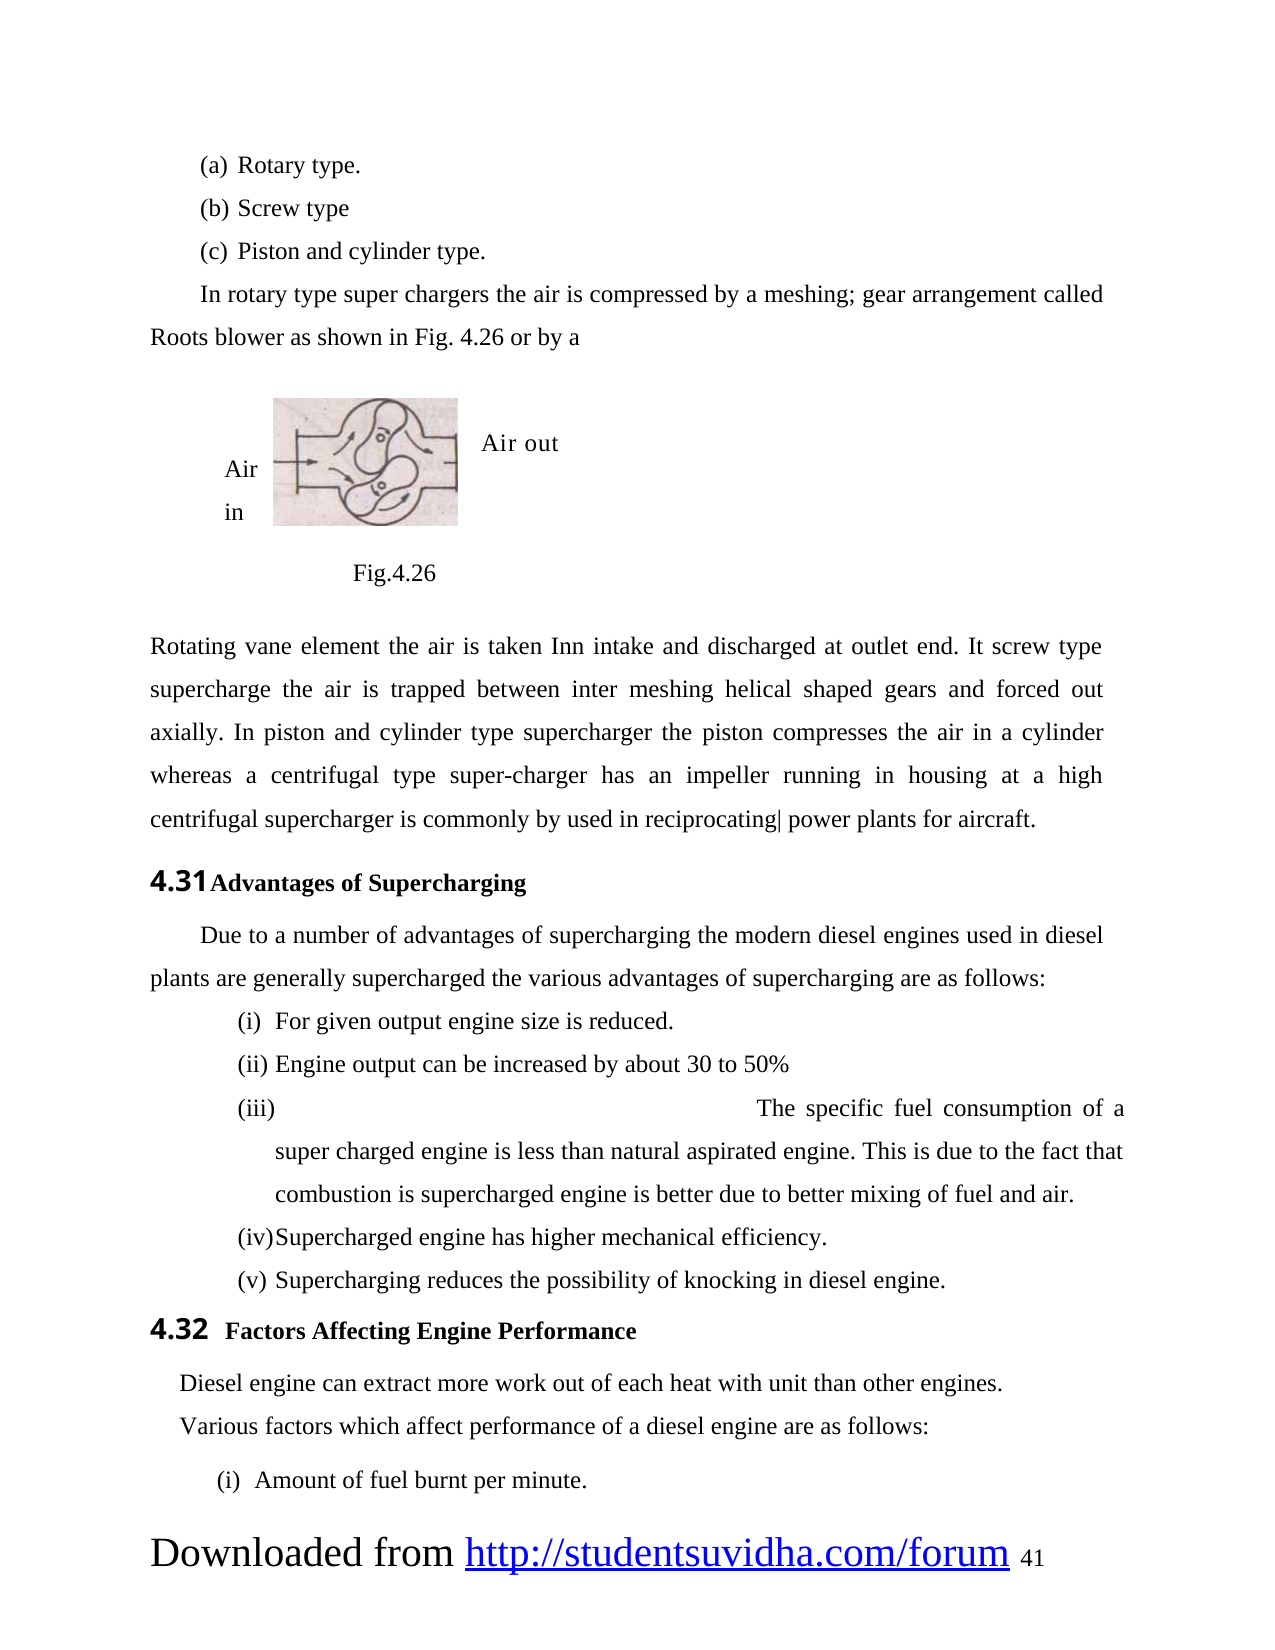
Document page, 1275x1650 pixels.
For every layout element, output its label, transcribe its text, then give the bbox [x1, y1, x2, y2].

list The specific fuel consumption of a super charged engine is less than natural aspirated engine. This is due to the fact that combustion is supercharged engine is better due to better mixing of fuel and air. [237, 1093, 1125, 1208]
subtitle Advantages of Supercharging [150, 861, 1125, 900]
list For given output engine size is reduced. [237, 1006, 1125, 1035]
list Engine output can be increased by about 30 to 50% [237, 1049, 1125, 1078]
text Various factors which affect performance of a diesel engine are as follows: [150, 1411, 1121, 1439]
list Supercharged engine has higher mechanical efficiency. [237, 1222, 1125, 1251]
list Amount of fuel burnt per minute. [217, 1466, 1121, 1494]
subtitle Factors Affecting Engine Performance [150, 1308, 1125, 1348]
text Air out [481, 428, 607, 457]
list Piston and cylinder type. [200, 236, 1125, 265]
list Supercharging reduces the possibility of knocking in diesel engine. [237, 1265, 1125, 1294]
text Fig.4.26 [353, 558, 471, 587]
list Screw type [200, 193, 1125, 222]
text Rotating vane element the air is taken Inn intake and discharged at outlet end. It screw type supercharge the air is trapped between inter meshing helical shaped gears and forced out axially. In piston and cylinder type supercharger the piston compresses the air in a cylinder whereas a centrifugal type super-charger has an impeller running in housing at a high centrifugal supercharger is commonly by used in reciprocating| power plants for aircraft. [150, 631, 1104, 832]
text Diesel engine can extract more work out of each heat with unit than other engines. [150, 1368, 1121, 1396]
text In rotary type super chargers the air is compressed by a meshing; gear arrangement called Roots blower as shown in Fig. 4.26 or by a [150, 279, 1104, 351]
list Rotary type. [200, 150, 1125, 179]
picture [273, 398, 458, 526]
text Due to a number of advantages of supercharging the modern diesel engines used in diesel plants are generally supercharged the various advantages of supercharging are as follows: [150, 920, 1104, 992]
text Air in [224, 454, 268, 526]
